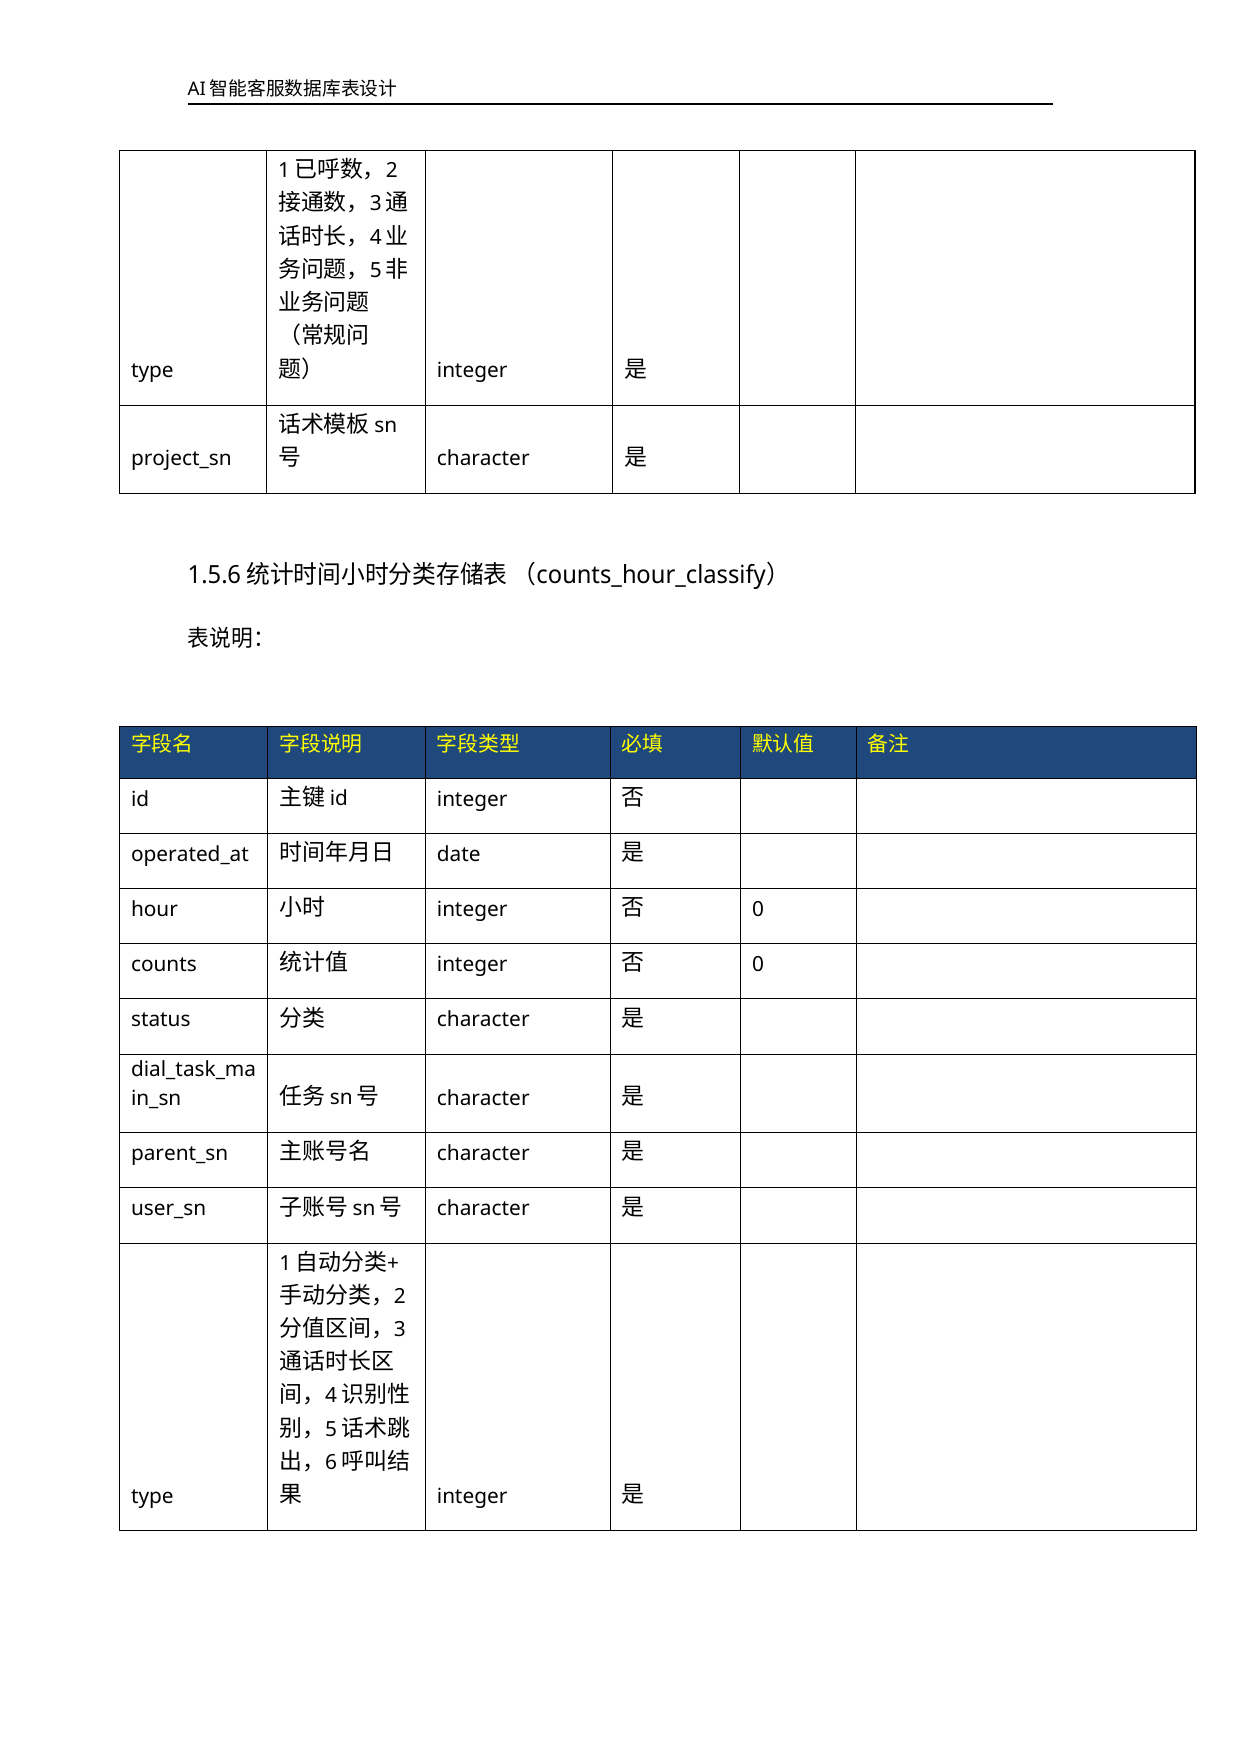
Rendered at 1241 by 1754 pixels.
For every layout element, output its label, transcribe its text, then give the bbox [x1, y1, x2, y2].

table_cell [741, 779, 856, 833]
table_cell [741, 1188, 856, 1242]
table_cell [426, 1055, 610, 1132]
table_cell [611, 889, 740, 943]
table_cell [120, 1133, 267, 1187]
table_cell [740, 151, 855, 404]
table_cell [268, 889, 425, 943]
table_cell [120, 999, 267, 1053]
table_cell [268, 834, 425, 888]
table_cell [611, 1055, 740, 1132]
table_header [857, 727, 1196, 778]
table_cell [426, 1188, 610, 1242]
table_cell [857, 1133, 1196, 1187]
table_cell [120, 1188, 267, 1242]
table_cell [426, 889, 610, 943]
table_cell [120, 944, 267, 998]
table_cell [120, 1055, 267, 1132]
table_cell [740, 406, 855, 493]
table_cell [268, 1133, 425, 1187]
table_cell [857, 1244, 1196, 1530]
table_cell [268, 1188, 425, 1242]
text 表说明： [187, 620, 1053, 653]
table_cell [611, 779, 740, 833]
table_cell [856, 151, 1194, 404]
subtitle 1.5.6统计时间小时分类存储表 （counts_hour_classify） [187, 554, 1053, 591]
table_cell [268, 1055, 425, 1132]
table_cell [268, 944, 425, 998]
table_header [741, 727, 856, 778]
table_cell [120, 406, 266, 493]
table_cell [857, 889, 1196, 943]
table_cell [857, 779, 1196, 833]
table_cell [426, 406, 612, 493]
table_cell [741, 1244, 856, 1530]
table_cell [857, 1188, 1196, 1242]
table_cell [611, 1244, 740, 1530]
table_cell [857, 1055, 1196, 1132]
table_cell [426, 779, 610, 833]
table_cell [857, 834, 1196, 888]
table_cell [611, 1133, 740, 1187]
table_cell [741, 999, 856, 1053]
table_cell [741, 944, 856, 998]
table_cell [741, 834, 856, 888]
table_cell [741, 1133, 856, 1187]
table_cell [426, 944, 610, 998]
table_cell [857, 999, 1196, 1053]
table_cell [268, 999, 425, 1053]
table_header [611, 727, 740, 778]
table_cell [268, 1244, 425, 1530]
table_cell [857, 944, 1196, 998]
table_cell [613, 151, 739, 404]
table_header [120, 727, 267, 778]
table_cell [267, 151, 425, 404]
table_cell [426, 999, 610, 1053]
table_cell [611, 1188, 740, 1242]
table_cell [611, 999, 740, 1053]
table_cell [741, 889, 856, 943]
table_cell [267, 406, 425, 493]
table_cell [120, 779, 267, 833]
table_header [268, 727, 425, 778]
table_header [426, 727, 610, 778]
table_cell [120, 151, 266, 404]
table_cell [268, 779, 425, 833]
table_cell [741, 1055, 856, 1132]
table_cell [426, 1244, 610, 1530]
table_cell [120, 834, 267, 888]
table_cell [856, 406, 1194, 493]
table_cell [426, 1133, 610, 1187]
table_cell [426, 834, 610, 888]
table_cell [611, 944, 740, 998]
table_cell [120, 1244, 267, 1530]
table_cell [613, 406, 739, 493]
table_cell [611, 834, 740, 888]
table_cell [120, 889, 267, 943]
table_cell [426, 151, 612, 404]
